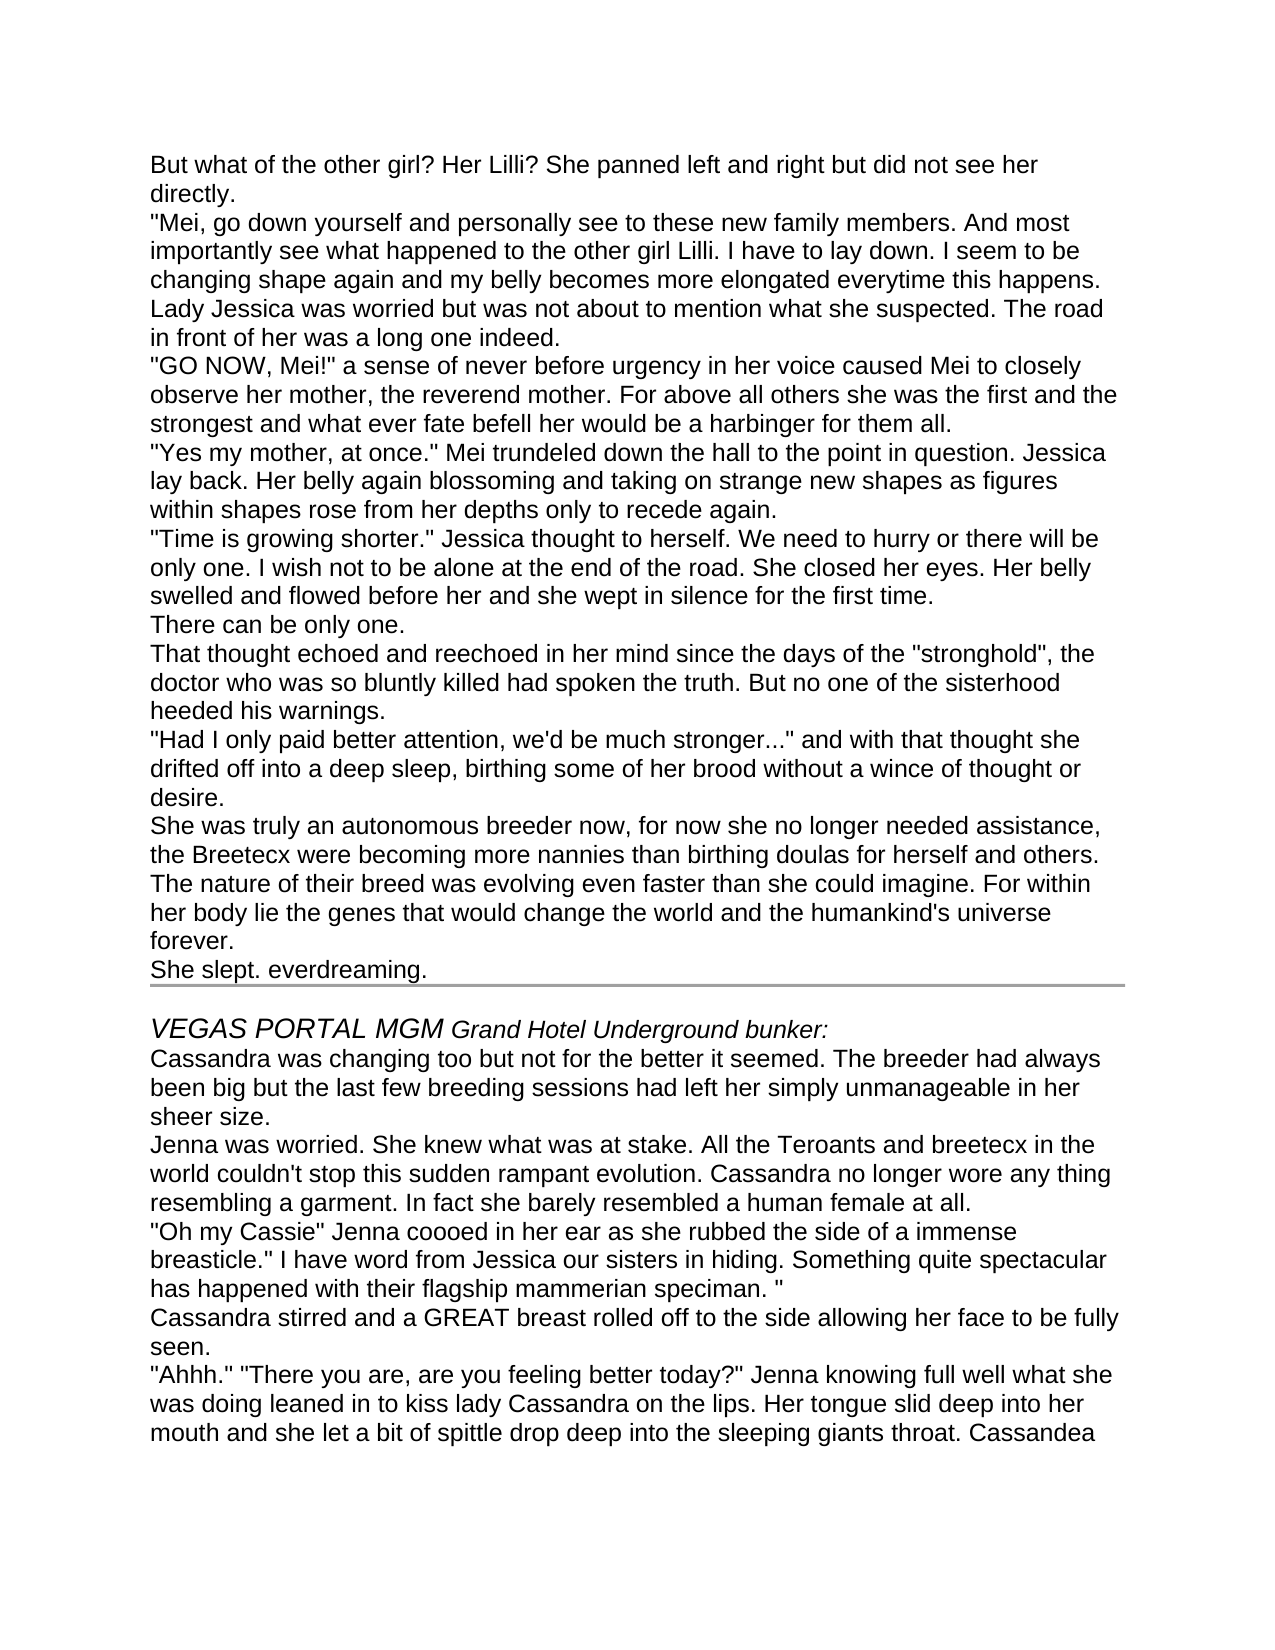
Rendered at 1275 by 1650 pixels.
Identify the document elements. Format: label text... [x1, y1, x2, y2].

text Lady Jessica was worried but was not about to mention what she suspected. The road in front of her was a long one indeed. [150, 294, 1125, 351]
text "Time is growing shorter." Jessica thought to herself. We need to hurry or there will be only one. I wish not to be alone at the end of the road. She closed her eyes. Her belly swelled and flowed before her and she wept in silence for the first time. [150, 524, 1125, 610]
text She slept. everdreaming. [150, 955, 1125, 983]
text Cassandra stirred and a GREAT breast rolled off to the side allowing her face to be fully seen. [150, 1303, 1125, 1360]
text Jenna was worried. She knew what was at stake. All the Teroants and breetecx in the world couldn't stop this sudden rampant evolution. Cassandra no longer wore any thing resembling a garment. In fact she barely resembled a human female at all. [150, 1130, 1125, 1217]
text "Oh my Cassie" Jenna coooed in her ear as she rubbed the side of a immense breasticle." I have word from Jessica our sisters in hiding. Something quite spectacular has happened with their flagship mammerian speciman. " [150, 1217, 1125, 1303]
text "Mei, go down yourself and personally see to these new family members. And most importantly see what happened to the other girl Lilli. I have to lay down. I seem to be changing shape again and my belly becomes more elongated everytime this happens. [150, 207, 1125, 294]
text "Yes my mother, at once." Mei trundeled down the hall to the point in question. Jessica lay back. Her belly again blossoming and taking on strange new shapes as figures within shapes rose from her depths only to recede again. [150, 437, 1125, 524]
text "GO NOW, Mei!" a sense of never before urgency in her voice caused Mei to closely observe her mother, the reverend mother. For above all others she was the first and the strongest and what ever fate befell her would be a harbinger for them all. [150, 351, 1125, 437]
text "Had I only paid better attention, we'd be much stronger..." and with that thought she drifted off into a deep sleep, birthing some of her brood without a wince of thought or desire. [150, 725, 1125, 811]
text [150, 1360, 1125, 1447]
text That thought echoed and reechoed in her mind since the days of the "stronghold", the doctor who was so bluntly killed had spoken the truth. But no one of the sisterhood heeded his warnings. [150, 639, 1125, 725]
text Cassandra was changing too but not for the better it seemed. The breeder had always been big but the last few breeding sessions had left her simply unmanageable in her sheer size. [150, 1044, 1125, 1130]
text There can be only one. [150, 610, 1125, 639]
text She was truly an autonomous breeder now, for now she no longer needed assistance, the Breetecx were becoming more nannies than birthing doulas for herself and others. The nature of their breed was evolving even faster than she could imagine. For within her body lie the genes that would change the world and the humankind's universe forever. [150, 811, 1125, 955]
text But what of the other girl? Her Lilli? She panned left and right but did not see her directly. [150, 150, 1125, 207]
text VEGAS PORTAL MGM Grand Hotel Underground bunker: [150, 1012, 1125, 1044]
